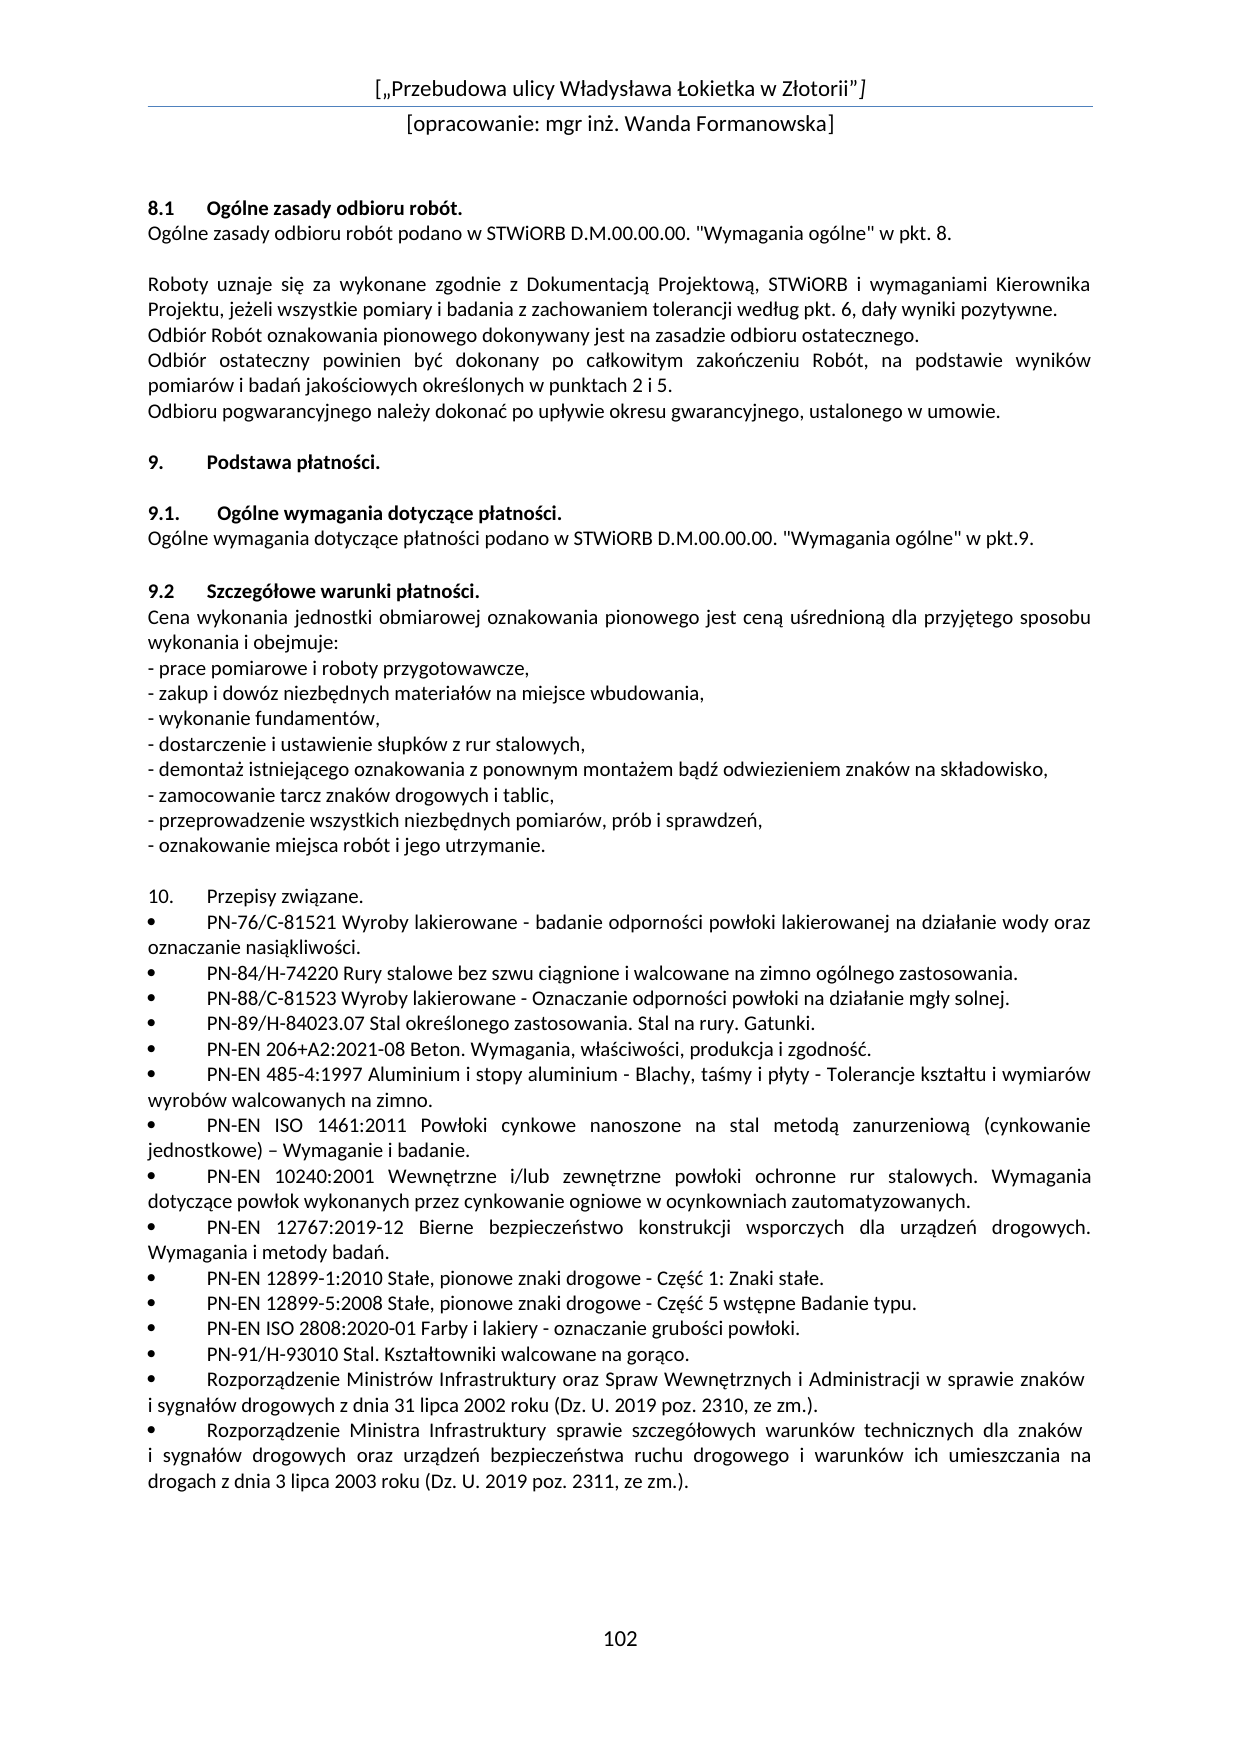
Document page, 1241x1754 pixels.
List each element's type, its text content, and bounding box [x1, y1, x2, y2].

list PN-EN 485-4:1997 Aluminium i stopy aluminium - Blachy, taśmy i płyty - Tolerancje kształtu i wymiarów wyrobów walcowanych na zimno. [148, 1061, 1093, 1112]
text 8.1 Ogólne zasady odbioru robót. [148, 195, 1093, 220]
text - przeprowadzenie wszystkich niezbędnych pomiarów, prób i sprawdzeń, [148, 807, 1093, 833]
list Rozporządzenie Ministra Infrastruktury sprawie szczegółowych warunków technicznych dla znaków i sygnałów drogowych oraz urządzeń bezpieczeństwa ruchu drogowego i warunków ich umieszczania na drogach z dnia 3 lipca 2003 roku (Dz. U. 2019 poz. 2311, ze zm.). [148, 1417, 1093, 1493]
text - dostarczenie i ustawienie słupków z rur stalowych, [148, 731, 1093, 756]
text - demontaż istniejącego oznakowania z ponownym montażem bądź odwiezieniem znaków na składowisko, [148, 756, 1093, 782]
list PN-EN 12899-5:2008 Stałe, pionowe znaki drogowe - Część 5 wstępne Badanie typu. [148, 1290, 1093, 1316]
text - zamocowanie tarcz znaków drogowych i tablic, [148, 782, 1093, 807]
list Ogólne wymagania dotyczące płatności. [148, 500, 1093, 525]
list PN-EN ISO 2808:2020-01 Farby i lakiery - oznaczanie grubości powłoki. [148, 1316, 1093, 1341]
text Ogólne zasady odbioru robót podano w STWiORB D.M.00.00.00. "Wymagania ogólne" w pkt. 8. [148, 220, 1093, 246]
text Roboty uznaje się za wykonane zgodnie z Dokumentacją Projektową, STWiORB i wymaganiami Kierownika Projektu, jeżeli wszystkie pomiary i badania z zachowaniem tolerancji według pkt. 6, dały wyniki pozytywne. [148, 271, 1093, 322]
list PN-EN 12899-1:2010 Stałe, pionowe znaki drogowe - Część 1: Znaki stałe. [148, 1265, 1093, 1290]
text Ogólne wymagania dotyczące płatności podano w STWiORB D.M.00.00.00. "Wymagania ogólne" w pkt.9. [148, 525, 1093, 551]
list PN-84/H-74220 Rury stalowe bez szwu ciągnione i walcowane na zimno ogólnego zastosowania. [148, 960, 1093, 985]
list Podstawa płatności. [148, 449, 1093, 474]
list PN-EN 12767:2019-12 Bierne bezpieczeństwo konstrukcji wsporczych dla urządzeń drogowych. Wymagania i metody badań. [148, 1214, 1093, 1265]
text Cena wykonania jednostki obmiarowej oznakowania pionowego jest ceną uśrednioną dla przyjętego sposobu wykonania i obejmuje: [148, 604, 1093, 655]
list PN-76/C-81521 Wyroby lakierowane - badanie odporności powłoki lakierowanej na działanie wody oraz oznaczanie nasiąkliwości. [148, 909, 1093, 960]
text - wykonanie fundamentów, [148, 706, 1093, 731]
list PN-EN 10240:2001 Wewnętrzne i/lub zewnętrzne powłoki ochronne rur stalowych. Wymagania dotyczące powłok wykonanych przez cynkowanie ogniowe w ocynkowniach zautomatyzowanych. [148, 1163, 1093, 1214]
list Szczegółowe warunki płatności. [148, 578, 1093, 604]
text - oznakowanie miejsca robót i jego utrzymanie. [148, 833, 1093, 858]
text - zakup i dowóz niezbędnych materiałów na miejsce wbudowania, [148, 680, 1093, 706]
text Odbiór ostateczny powinien być dokonany po całkowitym zakończeniu Robót, na podstawie wyników pomiarów i badań jakościowych określonych w punktach 2 i 5. [148, 347, 1093, 398]
list PN-EN ISO 1461:2011 Powłoki cynkowe nanoszone na stal metodą zanurzeniową (cynkowanie jednostkowe) – Wymaganie i badanie. [148, 1112, 1093, 1163]
text Odbioru pogwarancyjnego należy dokonać po upływie okresu gwarancyjnego, ustalonego w umowie. [148, 398, 1093, 423]
list PN-EN 206+A2:2021-08 Beton. Wymagania, właściwości, produkcja i zgodność. [148, 1036, 1093, 1061]
text - prace pomiarowe i roboty przygotowawcze, [148, 655, 1093, 680]
list Rozporządzenie Ministrów Infrastruktury oraz Spraw Wewnętrznych i Administracji w sprawie znaków i sygnałów drogowych z dnia 31 lipca 2002 roku (Dz. U. 2019 poz. 2310, ze zm.). [148, 1366, 1093, 1417]
list Przepisy związane. [148, 883, 1093, 909]
text Odbiór Robót oznakowania pionowego dokonywany jest na zasadzie odbioru ostatecznego. [148, 322, 1093, 347]
list PN-88/C-81523 Wyroby lakierowane - Oznaczanie odporności powłoki na działanie mgły solnej. [148, 985, 1093, 1011]
list PN-91/H-93010 Stal. Kształtowniki walcowane na gorąco. [148, 1341, 1093, 1366]
list PN-89/H-84023.07 Stal określonego zastosowania. Stal na rury. Gatunki. [148, 1011, 1093, 1036]
